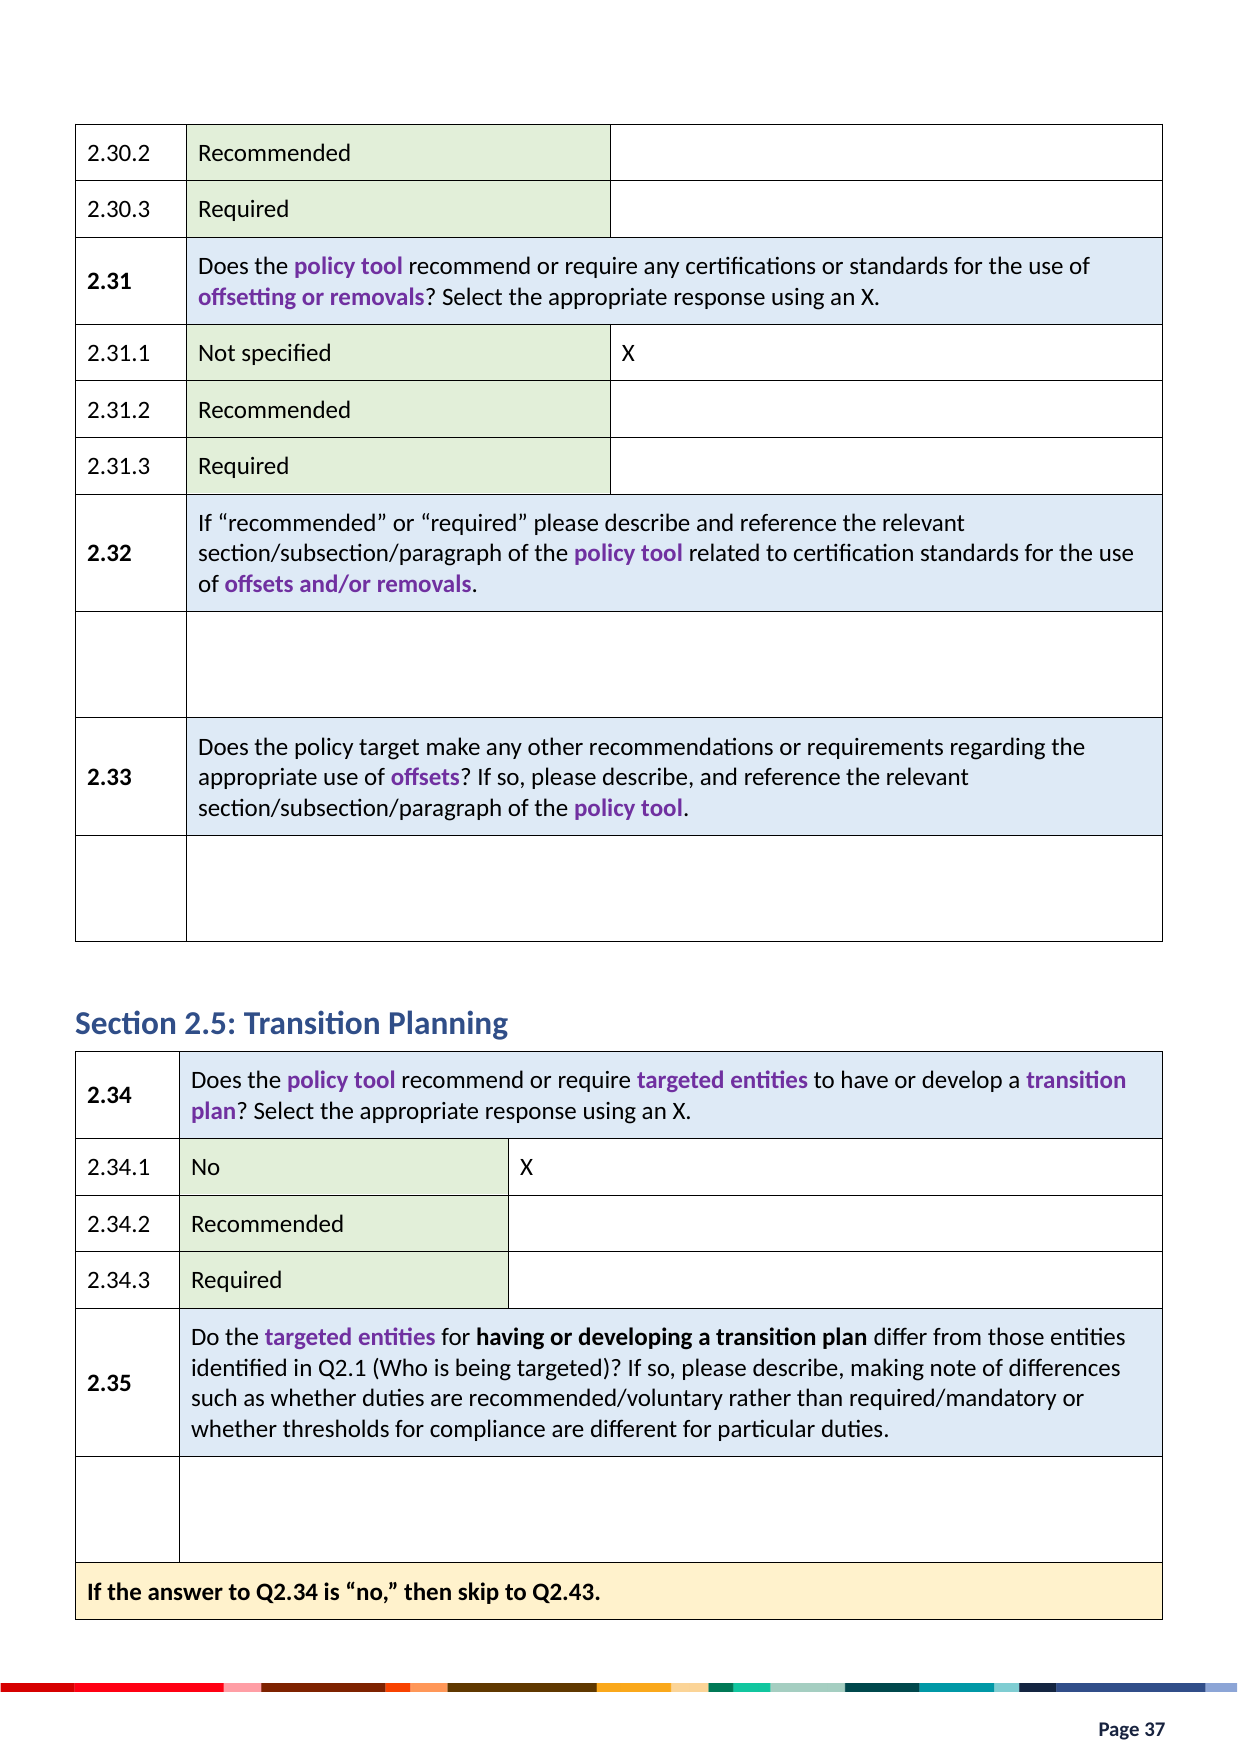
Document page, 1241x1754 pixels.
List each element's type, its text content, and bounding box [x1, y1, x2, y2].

table_cell 2.34.3 [76, 1252, 179, 1308]
table_cell Not specified [187, 325, 610, 380]
table_cell Required [187, 438, 610, 493]
table_cell [509, 1252, 1162, 1308]
table_cell X [611, 325, 1162, 380]
table_cell [611, 438, 1162, 493]
table_cell Recommended [180, 1196, 508, 1251]
table_cell No [180, 1139, 508, 1194]
table_cell 2.31.1 [76, 325, 186, 380]
table_cell 2.31.3 [76, 438, 186, 493]
table_cell [76, 612, 186, 717]
subtitle Section 2.5: Transition Planning [75, 1002, 1165, 1043]
table_cell 2.33 [76, 718, 186, 835]
table_cell 2.34.1 [76, 1139, 179, 1194]
table_cell 2.30.3 [76, 181, 186, 237]
table_cell Does the policy target make any other recommendations or requirements regarding the appropriate use of offsets? If so, please describe, and reference the relevant section/subsection/paragraph of the policy tool. [187, 718, 1162, 835]
table_header Does the policy tool recommend or require targeted entities to have or develop a transition plan? Select the appropriate response using an X. [180, 1052, 1162, 1138]
table_cell Does the policy tool recommend or require any certifications or standards for the use of offsetting or removals? Select the appropriate response using an X. [187, 238, 1162, 324]
table_cell If the answer to Q2.34 is “no,” then skip to Q2.43. [76, 1563, 1162, 1619]
table_cell [611, 125, 1162, 180]
table_cell 2.31 [76, 238, 186, 324]
table_cell [509, 1196, 1162, 1251]
table_cell Recommended [187, 381, 610, 437]
table_cell 2.35 [76, 1309, 179, 1456]
table_cell [180, 1457, 1162, 1562]
table_cell [611, 381, 1162, 437]
table_cell 2.32 [76, 495, 186, 611]
table_cell X [509, 1139, 1162, 1194]
table_cell [187, 612, 1162, 717]
table_cell [187, 836, 1162, 941]
table_cell Required [187, 181, 610, 237]
table_cell 2.30.2 [76, 125, 186, 180]
picture [0, 1683, 1236, 1692]
table_cell [611, 181, 1162, 237]
table_cell Do the targeted entities for having or developing a transition plan differ from those entities identified in Q2.1 (Who is being targeted)? If so, please describe, making note of differences such as whether duties are recommended/voluntary rather than required/mandatory or whether thresholds for compliance are different for particular duties. [180, 1309, 1162, 1456]
table_cell 2.31.2 [76, 381, 186, 437]
table_cell [76, 1457, 179, 1562]
table_cell Required [180, 1252, 508, 1308]
table_cell Recommended [187, 125, 610, 180]
table_cell [76, 836, 186, 941]
table_cell 2.34.2 [76, 1196, 179, 1251]
table_header 2.34 [76, 1052, 179, 1138]
table_cell If “recommended” or “required” please describe and reference the relevant section/subsection/paragraph of the policy tool related to certification standards for the use of offsets and/or removals. [187, 495, 1162, 611]
